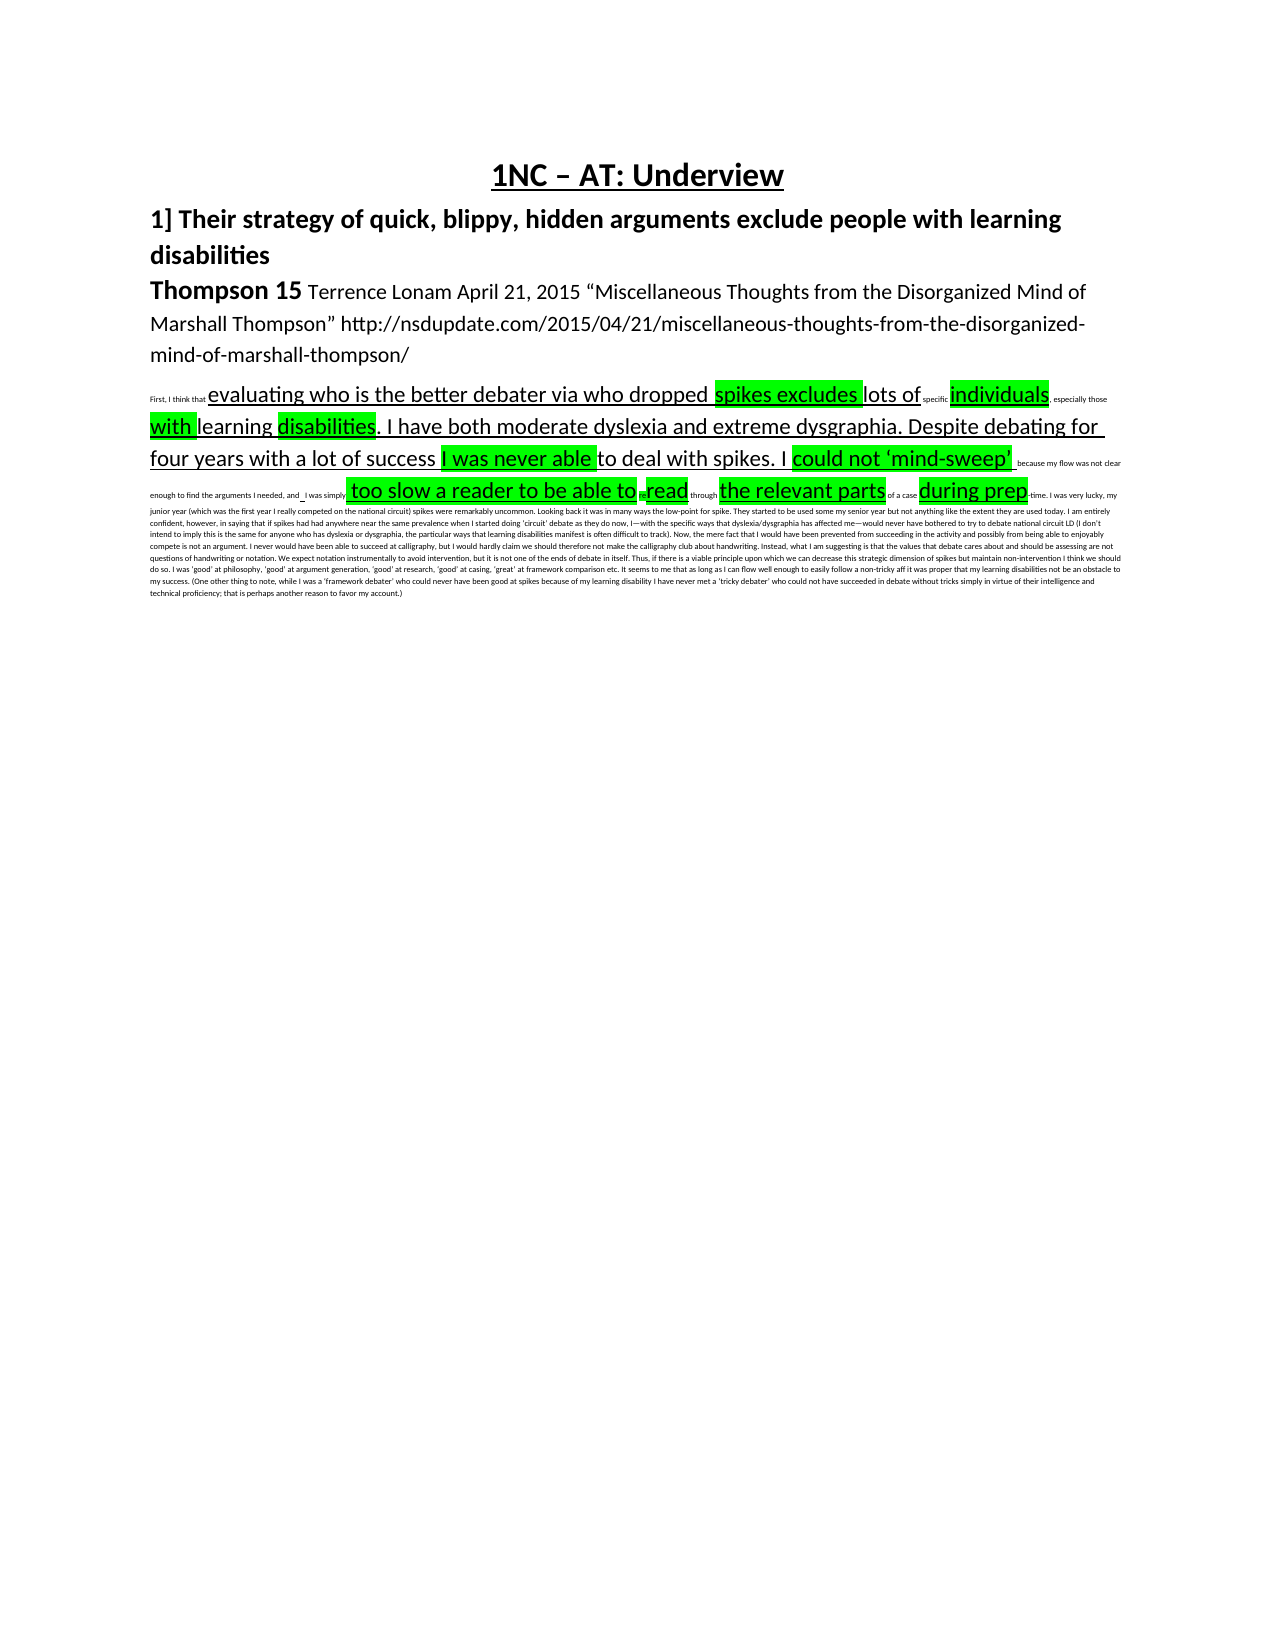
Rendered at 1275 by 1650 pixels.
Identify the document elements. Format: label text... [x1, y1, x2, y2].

text Thompson 15 Terrence Lonam April 21, 2015 “Miscellaneous Thoughts from the Disorganized Mind of Marshall Thompson” http://nsdupdate.com/2015/04/21/miscellaneous-thoughts-from-the-disorganized-mind-of-marshall-thompson/ [150, 273, 1125, 368]
subtitle 1] Their strategy of quick, blippy, hidden arguments exclude people with learning disabilities [150, 202, 1125, 271]
text First, I think that evaluating who is the better debater via who dropped spikes excludes lots of specific individuals, especially those with learning disabilities. I have both moderate dyslexia and extreme dysgraphia. Despite debating for four years with a lot of success I was never able to deal with spikes. I could not ‘mind-sweep’ because my flow was not clear enough to find the arguments I needed, and I was simply too slow a reader to be able to reread through the relevant parts of a case during prep-time. I was very lucky, my junior year (which was the first year I really competed on the national circuit) spikes were remarkably uncommon. Looking back it was in many ways the low-point for spike. They started to be used some my senior year but not anything like the extent they are used today. I am entirely confident, however, in saying that if spikes had had anywhere near the same prevalence when I started doing ‘circuit’ debate as they do now, I—with the specific ways that dyslexia/dysgraphia has affected me—would never have bothered to try to debate national circuit LD (I don’t intend to imply this is the same for anyone who has dyslexia or dysgraphia, the particular ways that learning disabilities manifest is often difficult to track). Now, the mere fact that I would have been prevented from succeeding in the activity and possibly from being able to enjoyably compete is not an argument. I never would have been able to succeed at calligraphy, but I would hardly claim we should therefore not make the calligraphy club about handwriting. Instead, what I am suggesting is that the values that debate cares about and should be assessing are not questions of handwriting or notation. We expect notation instrumentally to avoid intervention, but it is not one of the ends of debate in itself. Thus, if there is a viable principle upon which we can decrease this strategic dimension of spikes but maintain non-intervention I think we should do so. I was ‘good’ at philosophy, ‘good’ at argument generation, ‘good’ at research, ‘good’ at casing, ‘great’ at framework comparison etc. It seems to me that as long as I can flow well enough to easily follow a non-tricky aff it was proper that my learning disabilities not be an obstacle to my success. (One other thing to note, while I was a ‘framework debater’ who could never have been good at spikes because of my learning disability I have never met a ‘tricky debater’ who could not have succeeded in debate without tricks simply in virtue of their intelligence and technical proficiency; that is perhaps another reason to favor my account.) [150, 380, 1125, 598]
subtitle 1NC – AT: Underview [150, 154, 1125, 195]
